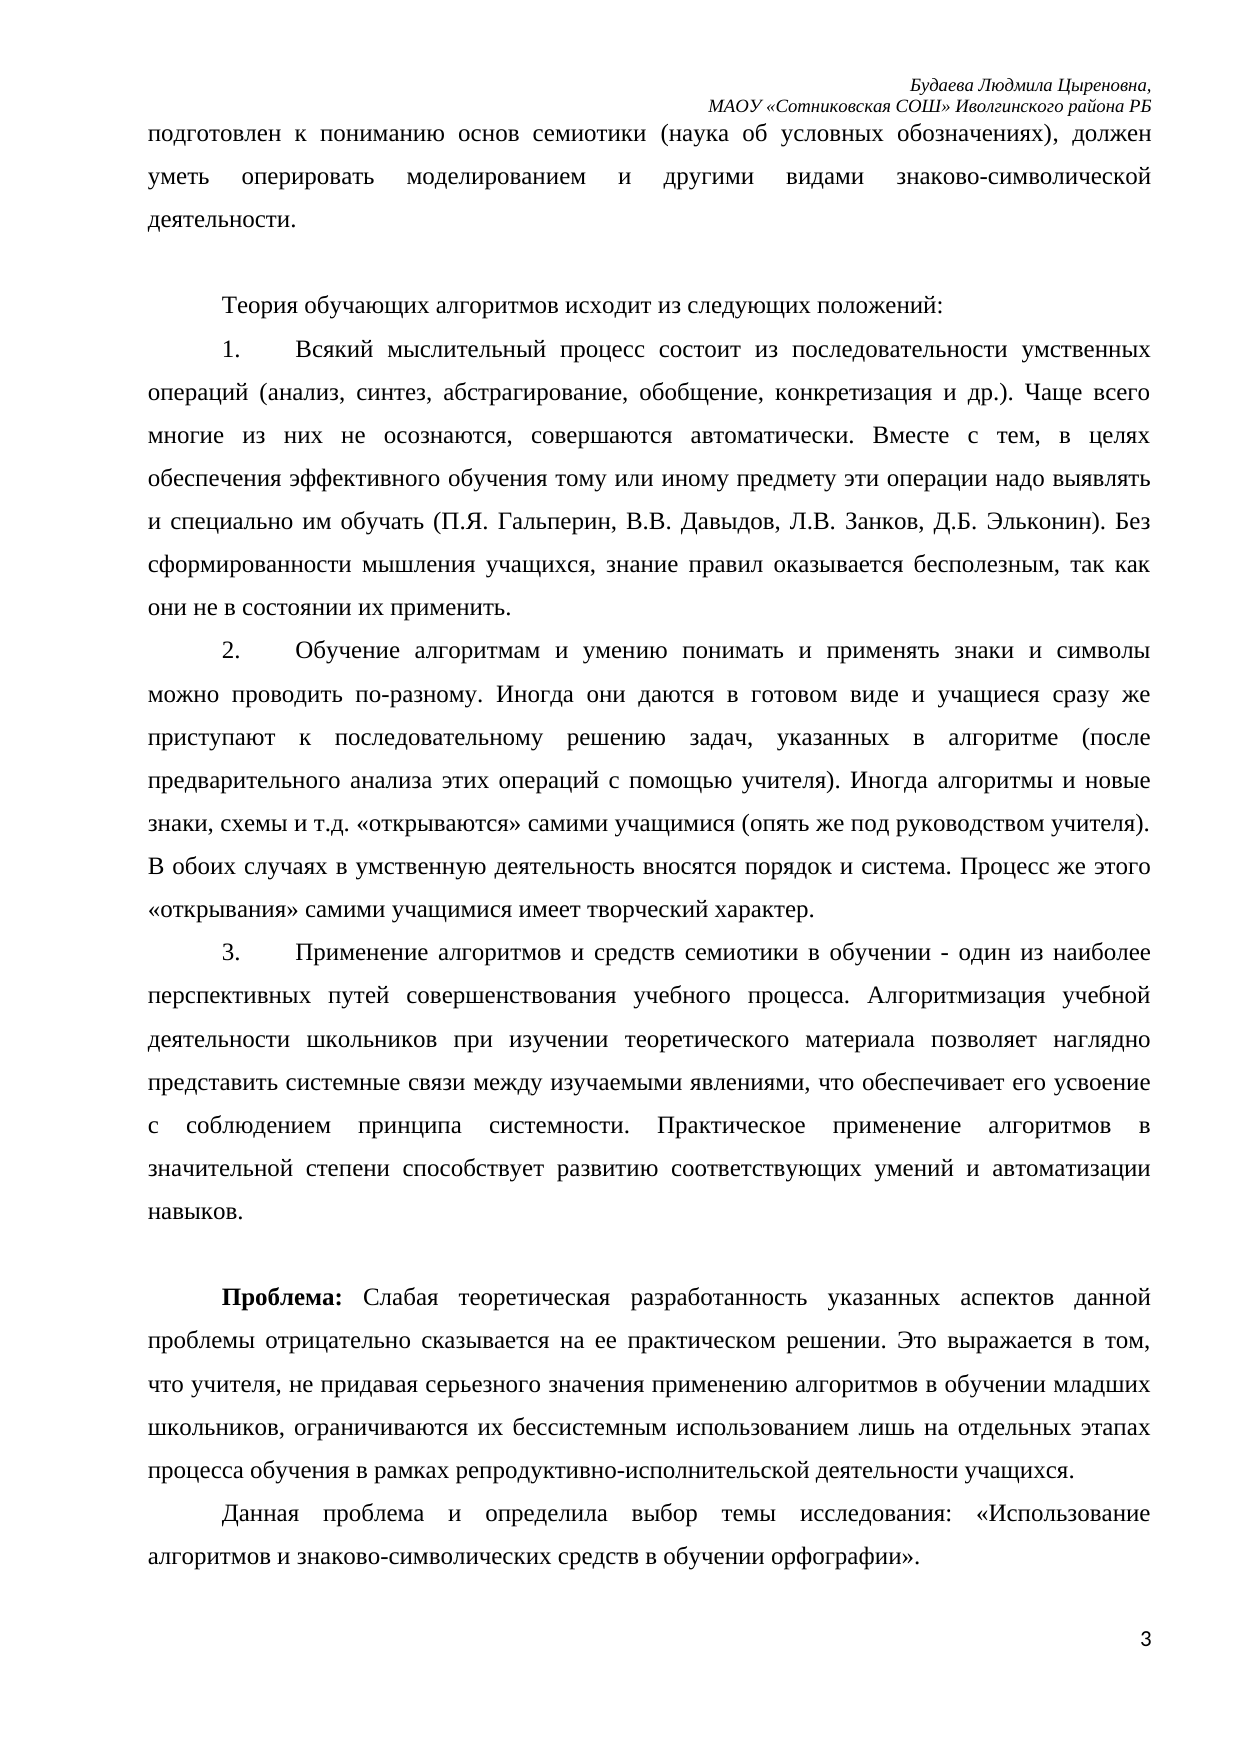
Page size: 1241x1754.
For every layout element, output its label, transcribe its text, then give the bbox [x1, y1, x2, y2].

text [148, 118, 1152, 233]
list Всякий мыслительный процесс состоит из последовательности умственных операций (анализ, синтез, абстрагирование, обобщение, конкретизация и др.). Чаще всего многие из них не осознаются, совершаются автоматически. Вместе с тем, в целях обеспечения эффективного обучения тому или иному предмету эти операции надо выявлять и специально им обучать (П.Я. Гальперин, В.В. Давыдов, Л.В. Занков, Д.Б. Эльконин). Без сформированности мышления учащихся, знание правил оказывается бесполезным, так как они не в состоянии их применить. [148, 334, 1152, 621]
text Теория обучающих алгоритмов исходит из следующих положений: [148, 291, 1152, 319]
text Проблема: Слабая теоретическая разработанность указанных аспектов данной проблемы отрицательно сказывается на ее практическом решении. Это выражается в том, что учителя, не придавая серьезного значения применению алгоритмов в обучении младших школьников, ограничиваются их бессистемным использованием лишь на отдельных этапах процесса обучения в рамках репродуктивно-исполнительской деятельности учащихся. [148, 1282, 1152, 1484]
list Обучение алгоритмам и умению понимать и применять знаки и символы можно проводить по-разному. Иногда они даются в готовом виде и учащиеся сразу же приступают к последовательному решению задач, указанных в алгоритме (после предварительного анализа этих операций с помощью учителя). Иногда алгоритмы и новые знаки, схемы и т.д. «открываются» самими учащимися (опять же под руководством учителя). В обоих случаях в умственную деятельность вносятся порядок и система. Процесс же этого «открывания» самими учащимися имеет творческий характер. [148, 636, 1152, 923]
text Данная проблема и определила выбор темы исследования: «Использование алгоритмов и знаково-символических средств в обучении орфографии». [148, 1498, 1152, 1570]
list Применение алгоритмов и средств семиотики в обучении - один из наиболее перспективных путей совершенствования учебного процесса. Алгоритмизация учебной деятельности школьников при изучении теоретического материала позволяет наглядно представить системные связи между изучаемыми явлениями, что обеспечивает его усвоение с соблюдением принципа системности. Практическое применение алгоритмов в значительной степени способствует развитию соответствующих умений и автоматизации навыков. [148, 937, 1152, 1225]
